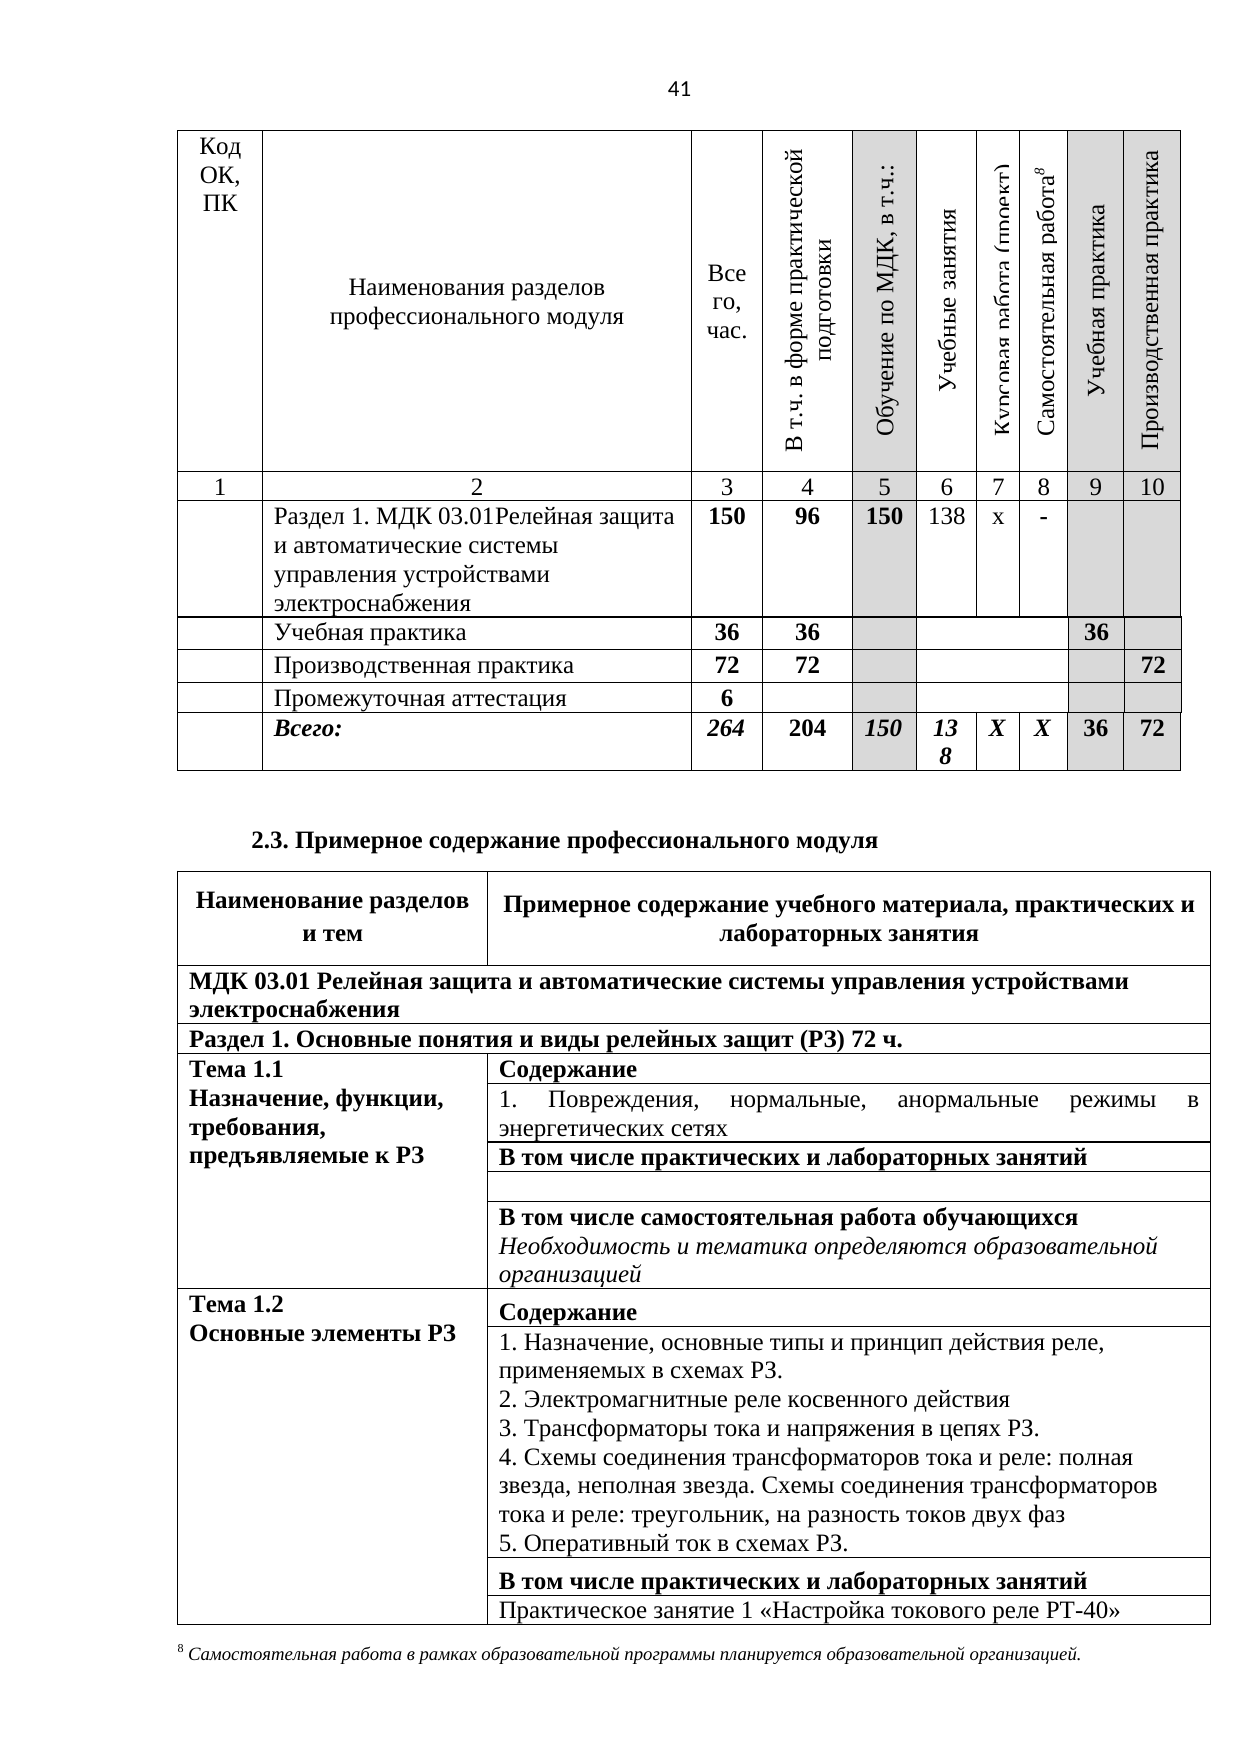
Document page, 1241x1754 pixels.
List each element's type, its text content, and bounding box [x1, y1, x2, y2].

table_cell - [1020, 501, 1067, 616]
table_header Производственная практика [1124, 131, 1180, 471]
table_cell [178, 618, 262, 649]
table_cell 6 [917, 472, 976, 500]
table_cell 72 [1125, 650, 1181, 682]
table_cell [178, 501, 262, 616]
table_cell Тема 1.2 Основные элементы РЗ [178, 1289, 487, 1624]
table_cell Учебная практика [263, 618, 691, 649]
table_cell 2 [263, 472, 691, 500]
table_cell 4 [763, 472, 852, 500]
table_cell В том числе практических и лабораторных занятий [488, 1143, 1210, 1171]
table_header Код ОК, ПК [178, 131, 262, 471]
table_cell 36 [1068, 713, 1123, 770]
table_header Обучение по МДК, в т.ч.: [853, 131, 916, 471]
table_cell [917, 683, 1068, 712]
table_header Всего, час. [692, 131, 762, 471]
table_cell Содержание [488, 1054, 1210, 1083]
table_cell [763, 683, 852, 712]
table_header В т.ч. в форме практической подготовки [763, 131, 852, 471]
table_cell Х [1020, 713, 1067, 770]
table_cell [853, 650, 916, 682]
table_cell [1069, 650, 1124, 682]
table_cell 96 [763, 501, 852, 616]
table_cell [178, 713, 262, 770]
table_cell Раздел 1. Основные понятия и виды релейных защит (РЗ) 72 ч. [178, 1024, 1210, 1053]
table_cell В том числе самостоятельная работа обучающихся Необходимость и тематика определяются образовательной организацией [488, 1202, 1210, 1288]
table_cell [1069, 683, 1124, 712]
table_cell Раздел 1. МДК 03.01 Релейная защита и автоматические системы управления устройствами электроснабжения [263, 501, 691, 616]
table_cell 1 [178, 472, 262, 500]
table_cell Производственная практика [263, 650, 691, 682]
table_cell х [977, 501, 1019, 616]
table_cell 150 [853, 713, 916, 770]
table_cell [1068, 501, 1123, 616]
table_cell 5 [853, 472, 916, 500]
table_cell 36 [763, 618, 852, 649]
table_cell 6 [692, 683, 762, 712]
table_cell Промежуточная аттестация [263, 683, 691, 712]
text 2.3. Примерное содержание профессионального модуля [177, 825, 1181, 854]
table_cell Содержание [488, 1289, 1210, 1326]
table_cell 1. Повреждения, нормальные, анормальные режимы в энергетических сетях [488, 1084, 1210, 1141]
table_cell Х [977, 713, 1019, 770]
table_cell 8 [1020, 472, 1067, 500]
table_header Примерное содержание учебного материала, практических и лабораторных занятия [488, 872, 1210, 965]
table_header Наименования разделов профессионального модуля [263, 131, 691, 471]
table_cell 10 [1124, 472, 1180, 500]
table_cell 138 [917, 713, 976, 770]
table_cell МДК 03.01 Релейная защита и автоматические системы управления устройствами электроснабжения [178, 966, 1210, 1023]
table_cell 7 [977, 472, 1019, 500]
table_cell [917, 618, 1068, 649]
table_cell 72 [692, 650, 762, 682]
table_cell 72 [763, 650, 852, 682]
table_cell 1. Назначение, основные типы и принцип действия реле, применяемых в схемах РЗ. 2. Электромагнитные реле косвенного действия 3. Трансформаторы тока и напряжения в цепях РЗ. 4. Схемы соединения трансформаторов тока и реле: полная звезда, неполная звезда. Схемы соединения трансформаторов тока и реле: треугольник, на разность токов двух фаз 5. Оперативный ток в схемах РЗ. [488, 1327, 1210, 1557]
table_cell 9 [1068, 472, 1123, 500]
table_header Учебные занятия [917, 131, 976, 471]
table_cell 72 [1124, 713, 1180, 770]
table_cell [1125, 618, 1181, 649]
table_cell [178, 683, 262, 712]
table_header Курсовая работа (проект) [977, 131, 1019, 471]
table_cell [178, 650, 262, 682]
table_header Наименование разделов и тем [178, 872, 487, 965]
table_cell [1125, 683, 1181, 712]
table_cell [917, 650, 1068, 682]
table_cell 36 [692, 618, 762, 649]
table_header Учебная практика [1068, 131, 1123, 471]
table_cell 264 [692, 713, 762, 770]
table_cell 150 [692, 501, 762, 616]
table_cell [853, 683, 916, 712]
table_cell Практическое занятие 1 «Настройка токового реле РТ-40» [488, 1596, 1210, 1624]
table_cell 138 [917, 501, 976, 616]
table_cell [853, 618, 916, 649]
table_cell [488, 1172, 1210, 1201]
table_cell Всего: [263, 713, 691, 770]
table_cell Тема 1.1 Назначение, функции, требования, предъявляемые к РЗ [178, 1054, 487, 1288]
table_cell 150 [853, 501, 916, 616]
table_cell 3 [692, 472, 762, 500]
table_cell 204 [763, 713, 852, 770]
table_cell 36 [1069, 618, 1124, 649]
table_cell [1124, 501, 1180, 616]
table_header Самостоятельная работа [1020, 131, 1067, 471]
table_cell В том числе практических и лабораторных занятий [488, 1558, 1210, 1594]
